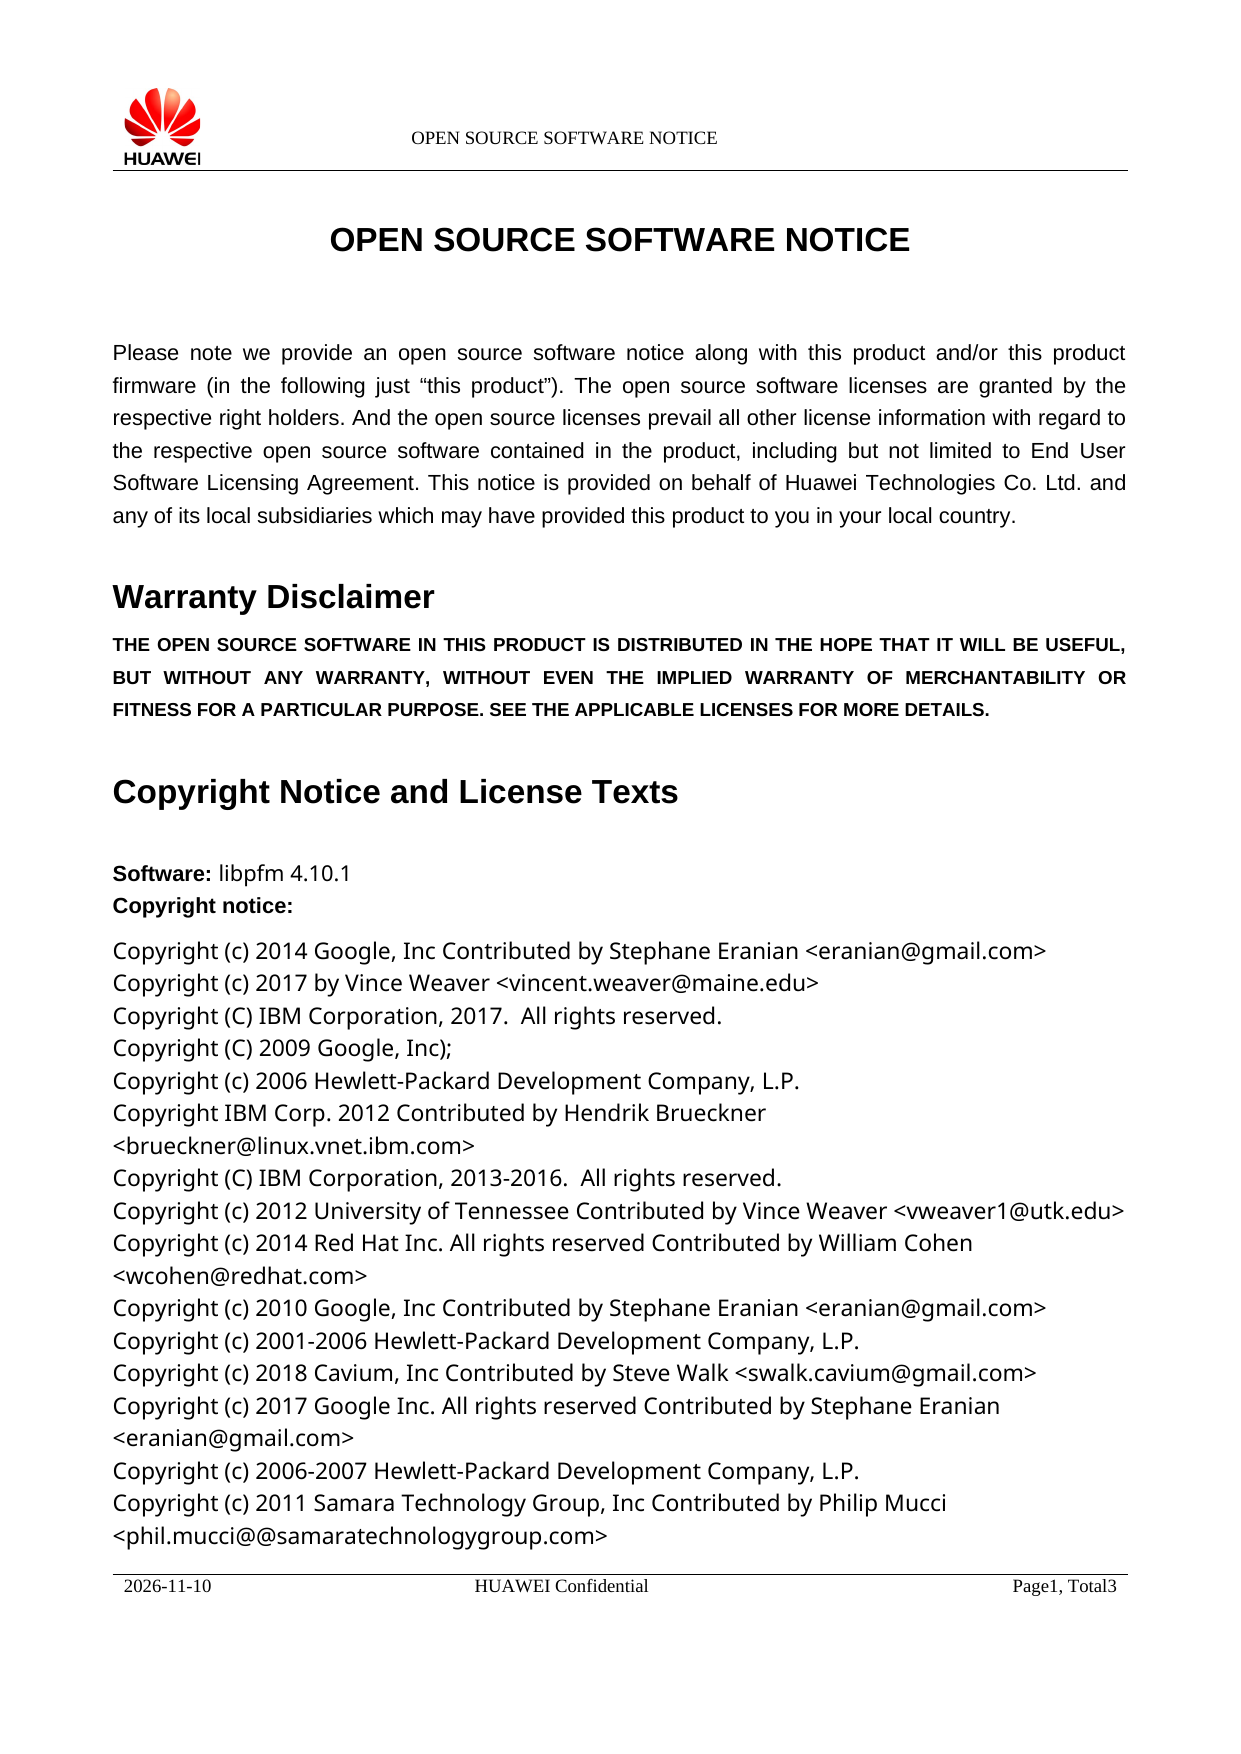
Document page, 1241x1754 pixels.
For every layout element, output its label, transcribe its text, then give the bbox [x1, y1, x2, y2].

text Warranty Disclaimer [112, 564, 1128, 629]
title Software: libpfm 4.10.1 [112, 856, 1128, 889]
text The open source software in this product is distributed in the hope that it will be useful, but WITHOUT ANY WARRANTY, without even the implied warranty of MERCHANTABILITY or FITNESS FOR A PARTICULAR PURPOSE. See the applicable licenses for more details. [112, 629, 1128, 726]
text Copyright notice: [112, 889, 1128, 921]
text OPEN SOURCE SOFTWARE NOTICE [112, 206, 1128, 271]
picture [124, 88, 201, 165]
text Copyright Notice and License Texts [112, 759, 1128, 824]
text Please note we provide an open source software notice along with this product and/or this product firmware (in the following just “this product”). The open source software licenses are granted by the respective right holders. And the open source licenses prevail all other license information with regard to the respective open source software contained in the product, including but not limited to End User Software Licensing Agreement. This notice is provided on behalf of Huawei Technologies Co. Ltd. and any of its local subsidiaries which may have provided this product to you in your local country. [112, 336, 1128, 531]
